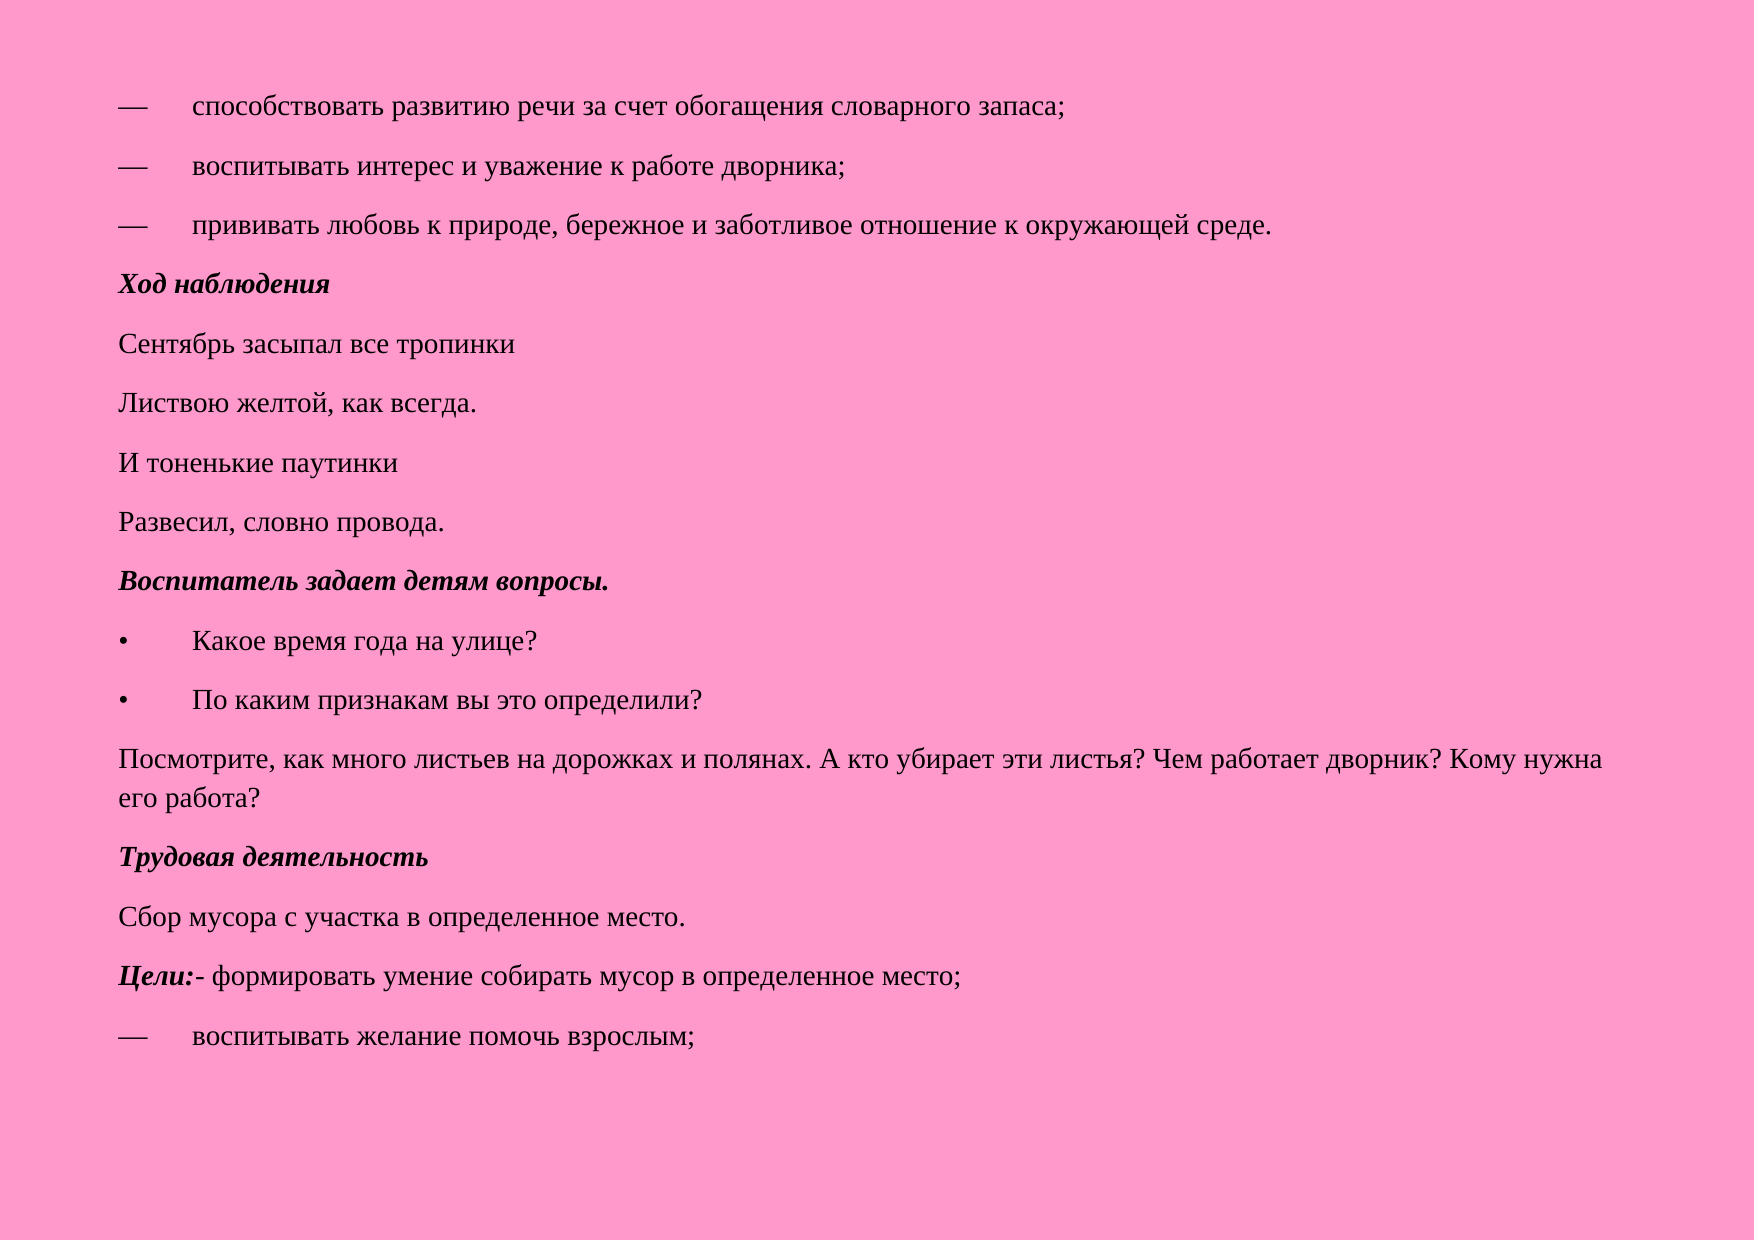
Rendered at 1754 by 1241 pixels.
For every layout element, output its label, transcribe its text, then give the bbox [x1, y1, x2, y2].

text Сбор мусора с участка в определенное место. [118, 899, 1636, 932]
text Трудовая деятельность [118, 839, 1636, 873]
text Ход наблюдения [118, 267, 1636, 300]
text • По каким признакам вы это определили? [118, 682, 1636, 716]
text — воспитывать желание помочь взрослым; [118, 1018, 1636, 1051]
text Сентябрь засыпал все тропинки [118, 326, 1636, 359]
text — способствовать развитию речи за счет обогащения словарного запаса; [118, 88, 1636, 122]
text Посмотрите, как много листьев на дорожках и полянах. А кто убирает эти листья? Чем работает дворник? Кому нужна его работа? [118, 742, 1636, 814]
text — воспитывать интерес и уважение к работе дворника; [118, 148, 1636, 181]
text Воспитатель задает детям вопросы. [118, 563, 1636, 597]
text Цели:- формировать умение собирать мусор в определенное место; [118, 958, 1636, 992]
text Листвою желтой, как всегда. [118, 385, 1636, 419]
text Развесил, словно провода. [118, 504, 1636, 538]
text • Какое время года на улице? [118, 623, 1636, 656]
text — прививать любовь к природе, бережное и заботливое отношение к окружающей среде. [118, 207, 1636, 241]
text И тоненькие паутинки [118, 445, 1636, 478]
